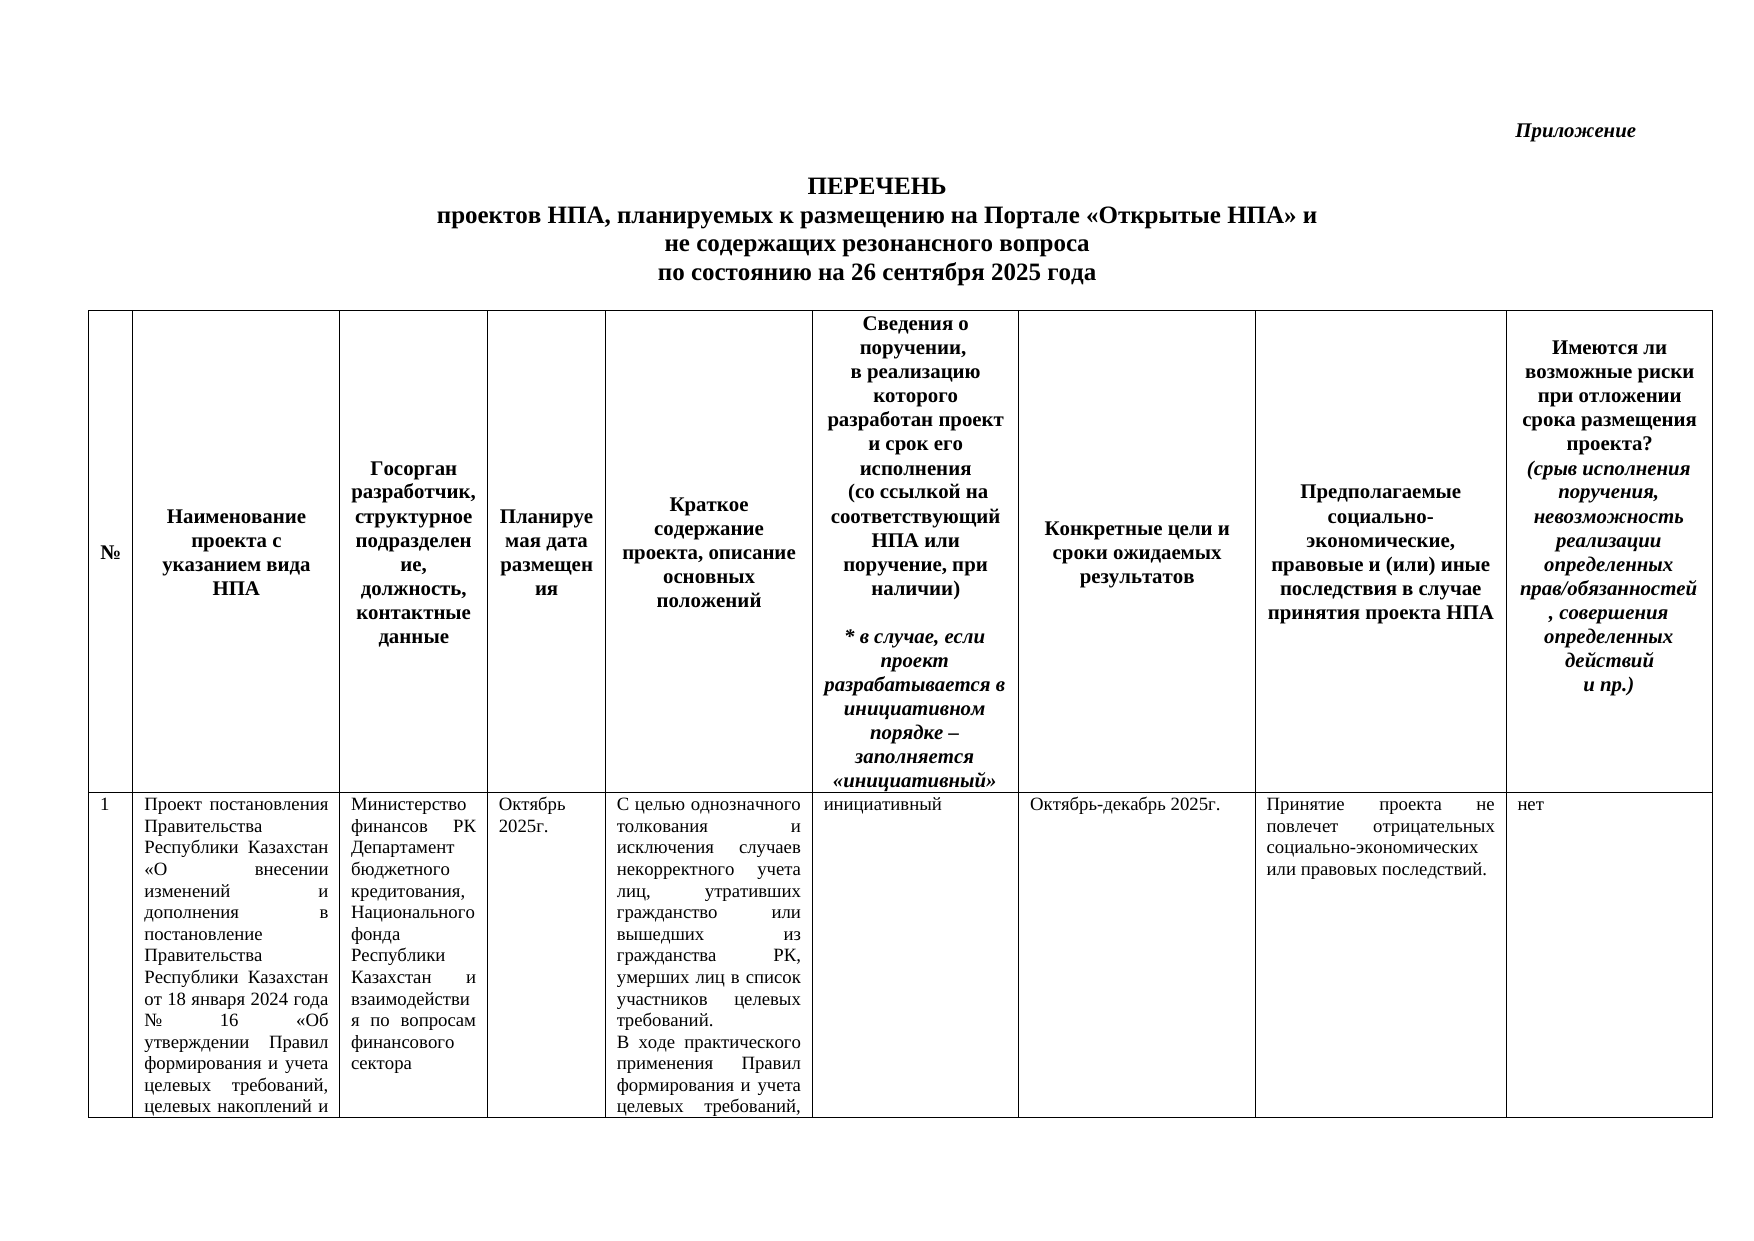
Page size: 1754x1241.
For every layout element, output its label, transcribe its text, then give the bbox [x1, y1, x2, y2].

table_cell 1 [89, 793, 132, 1117]
table_cell нет [1507, 793, 1712, 1117]
table_cell инициативный [813, 793, 1018, 1117]
table_header № [89, 311, 132, 792]
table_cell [606, 793, 812, 1117]
table_header Краткое содержание проекта, описание основных положений [606, 311, 812, 792]
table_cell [340, 793, 487, 1117]
table_header Госорган разработчик, структурное подразделение, должность, контактные данные [340, 311, 487, 792]
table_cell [1019, 793, 1255, 1117]
text не содержащих резонансного вопроса [118, 228, 1636, 257]
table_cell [1256, 793, 1506, 1117]
table_header Имеются ли возможные риски при отложении срока размещения проекта? (срыв исполнения поручения, невозможность реализации определенных прав/обязанностей, совершения определенных действий и пр.) [1507, 311, 1712, 792]
table_header Сведения о поручении, в реализацию которого разработан проект и срок его исполнения (со ссылкой на соответствующий НПА или поручение, при наличии) * в случае, если проект разрабатывается в инициативном порядке – заполняется «инициативный» [813, 311, 1018, 792]
text проектов НПА, планируемых к размещению на Портале «Открытые НПА» и [118, 200, 1636, 228]
table_header Планируемая дата размещения [488, 311, 605, 792]
text Приложение [118, 118, 1636, 142]
table_cell Октябрь 2025г. [488, 793, 605, 1117]
table_header Конкретные цели и сроки ожидаемых результатов [1019, 311, 1255, 792]
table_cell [133, 793, 339, 1117]
text ПЕРЕЧЕНЬ [118, 171, 1636, 200]
table_header Предполагаемые социально-экономические, правовые и (или) иные последствия в случае принятия проекта НПА [1256, 311, 1506, 792]
text по состоянию на 26 сентября 2025 года [118, 257, 1636, 286]
table_header Наименование проекта с указанием вида НПА [133, 311, 339, 792]
